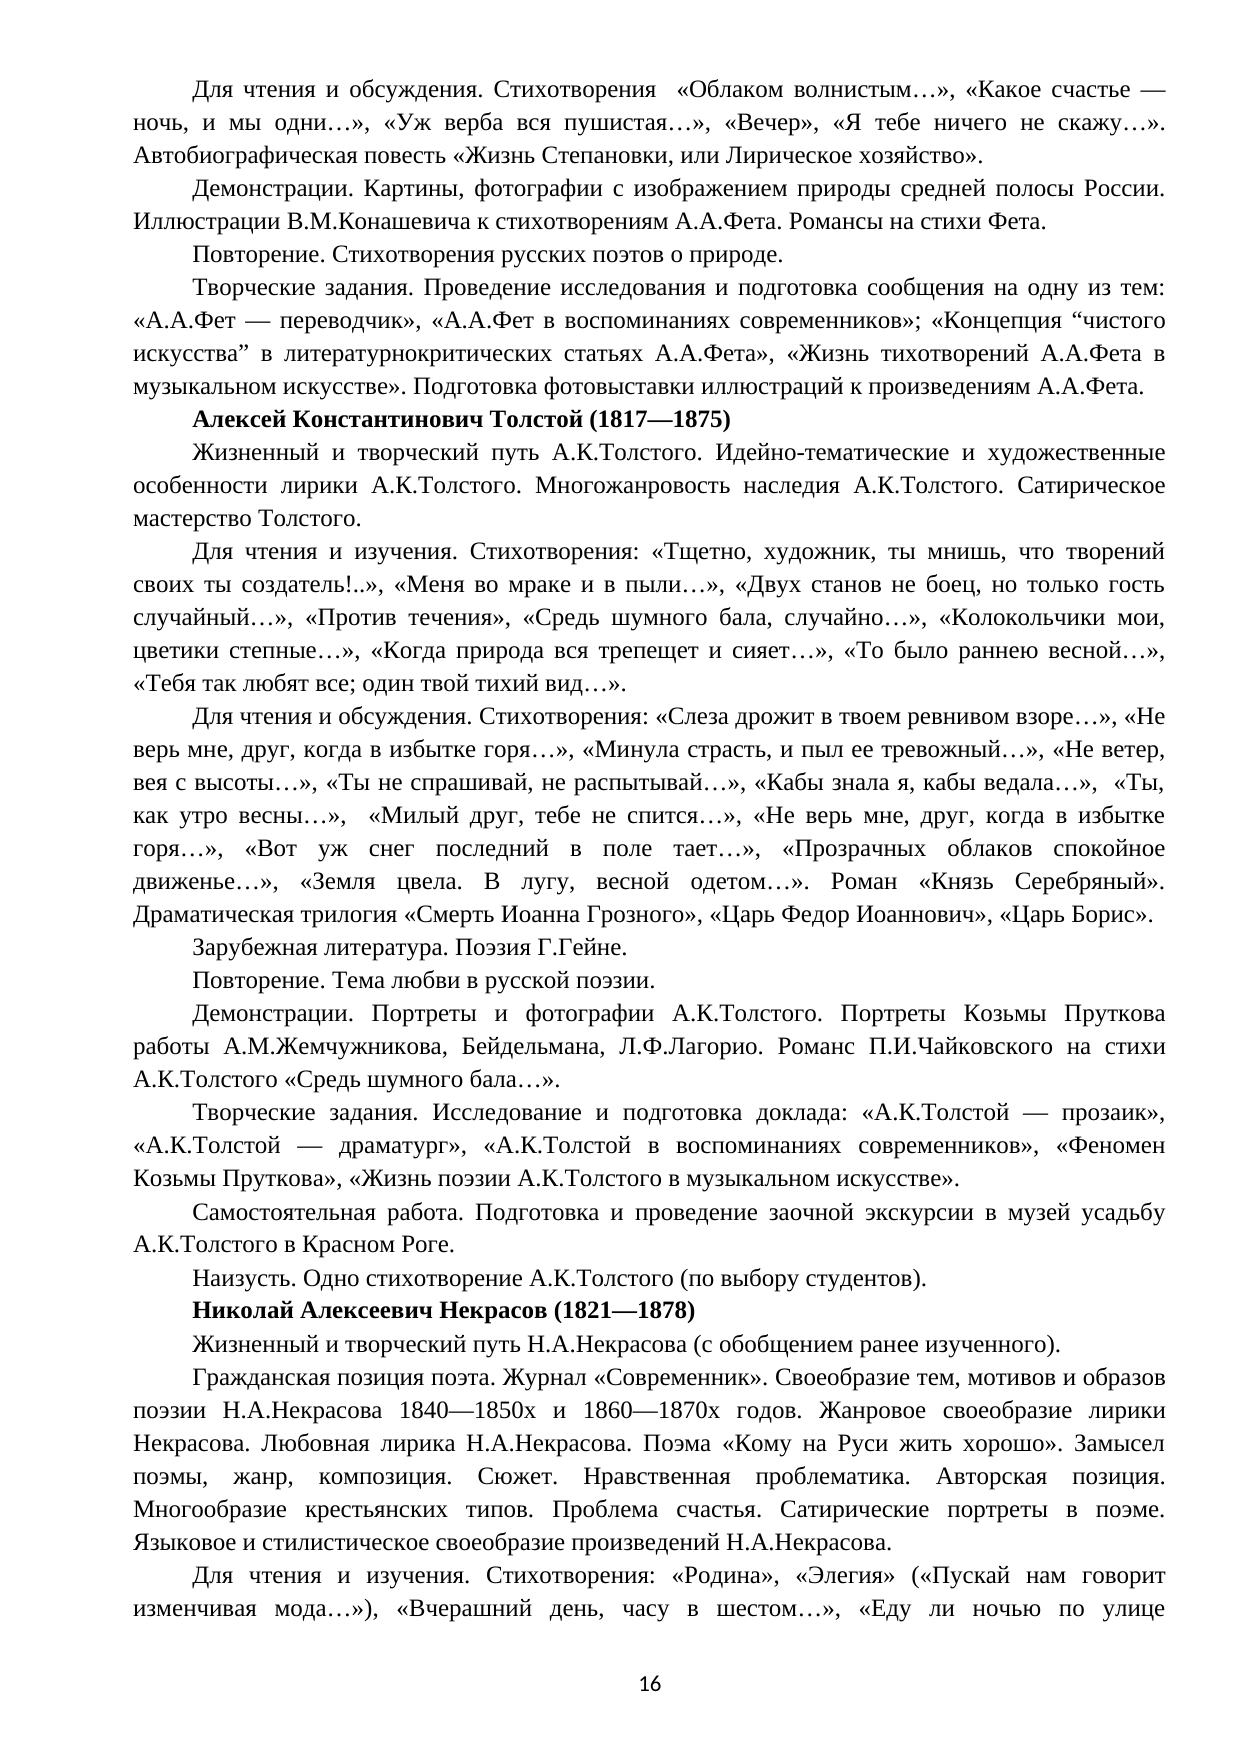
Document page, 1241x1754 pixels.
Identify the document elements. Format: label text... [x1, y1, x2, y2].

text Наизусть. Одно стихотворение А.К.Толстого (по выбору студентов). [133, 1263, 1167, 1291]
text Творческие задания. Исследование и подготовка доклада: «А.К.Толстой — прозаик», «А.К.Толстой — драматург», «А.К.Толстой в воспоминаниях современников», «Феномен Козьмы Пруткова», «Жизнь поэзии А.К.Толстого в музыкальном искусстве». [133, 1097, 1167, 1192]
text Для чтения и обсуждения. Стихотворения: «Слеза дрожит в твоем ревнивом взоре…», «Не верь мне, друг, когда в избытке горя…», «Минула страсть, и пыл ее тревожный…», «Не ветер, вея с высоты…», «Ты не спрашивай, не распытывай…», «Кабы знала я, кабы ведала…», «Ты, как утро весны…», «Милый друг, тебе не спится…», «Не верь мне, друг, когда в избытке горя…», «Вот уж снег последний в поле тает…», «Прозрачных облаков спокойное движенье…», «Земля цвела. В лугу, весной одетом…». Роман «Князь Серебряный». Драматическая трилогия «Смерть Иоанна Грозного», «Царь Федор Иоаннович», «Царь Борис». [133, 701, 1167, 928]
text Демонстрации. Картины, фотографии с изображением природы средней полосы России. Иллюстрации В.М.Конашевича к стихотворениям А.А.Фета. Романсы на стихи Фета. [133, 173, 1167, 235]
text Для чтения и изучения. Стихотворения: «Тщетно, художник, ты мнишь, что творений своих ты создатель!..», «Меня во мраке и в пыли…», «Двух станов не боец, но только гость случайный…», «Против течения», «Средь шумного бала, случайно…», «Колокольчики мои, цветики степные…», «Когда природа вся трепещет и сияет…», «То было раннею весной…», «Тебя так любят все; один твой тихий вид…». [133, 536, 1167, 697]
text Жизненный и творческий путь Н.А.Некрасова (с обобщением ранее изученного). [133, 1329, 1167, 1357]
text Самостоятельная работа. Подготовка и проведение заочной экскурсии в музей усадьбу А.К.Толстого в Красном Роге. [133, 1197, 1167, 1258]
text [133, 1560, 1167, 1622]
text Повторение. Стихотворения русских поэтов о природе. [133, 239, 1167, 268]
text Николай Алексеевич Некрасов (1821—1878) [133, 1296, 1167, 1324]
text Зарубежная литература. Поэзия Г.Гейне. [133, 932, 1167, 961]
text Демонстрации. Портреты и фотографии А.К.Толстого. Портреты Козьмы Пруткова работы А.М.Жемчужникова, Бейдельмана, Л.Ф.Лагорио. Романс П.И.Чайковского на стихи А.К.Толстого «Средь шумного бала…». [133, 998, 1167, 1093]
text Жизненный и творческий путь А.К.Толстого. Идейно-тематические и художественные особенности лирики А.К.Толстого. Многожанровость наследия А.К.Толстого. Сатирическое мастерство Толстого. [133, 437, 1167, 532]
text Для чтения и обсуждения. Стихотворения «Облаком волнистым…», «Какое счастье — ночь, и мы одни…», «Уж верба вся пушистая…», «Вечер», «Я тебе ничего не скажу…». Автобиографическая повесть «Жизнь Степановки, или Лирическое хозяйство». [133, 74, 1167, 169]
text Гражданская позиция поэта. Журнал «Современник». Своеобразие тем, мотивов и образов поэзии Н.А.Некрасова 1840—1850х и 1860—1870х годов. Жанровое своеобразие лирики Некрасова. Любовная лирика Н.А.Некрасова. Поэма «Кому на Руси жить хорошо». Замысел поэмы, жанр, композиция. Сюжет. Нравственная проблематика. Авторская позиция. Многообразие крестьянских типов. Проблема счастья. Сатирические портреты в поэме. Языковое и стилистическое своеобразие произведений Н.А.Некрасова. [133, 1362, 1167, 1556]
text Повторение. Тема любви в русской поэзии. [133, 965, 1167, 994]
text Алексей Константинович Толстой (1817—1875) [133, 404, 1167, 433]
text Творческие задания. Проведение исследования и подготовка сообщения на одну из тем: «А.А.Фет — переводчик», «А.А.Фет в воспоминаниях современников»; «Концепция “чистого искусства” в литературнокритических статьях А.А.Фета», «Жизнь тихотворений А.А.Фета в музыкальном искусстве». Подготовка фотовыставки иллюстраций к произведениям А.А.Фета. [133, 272, 1167, 400]
